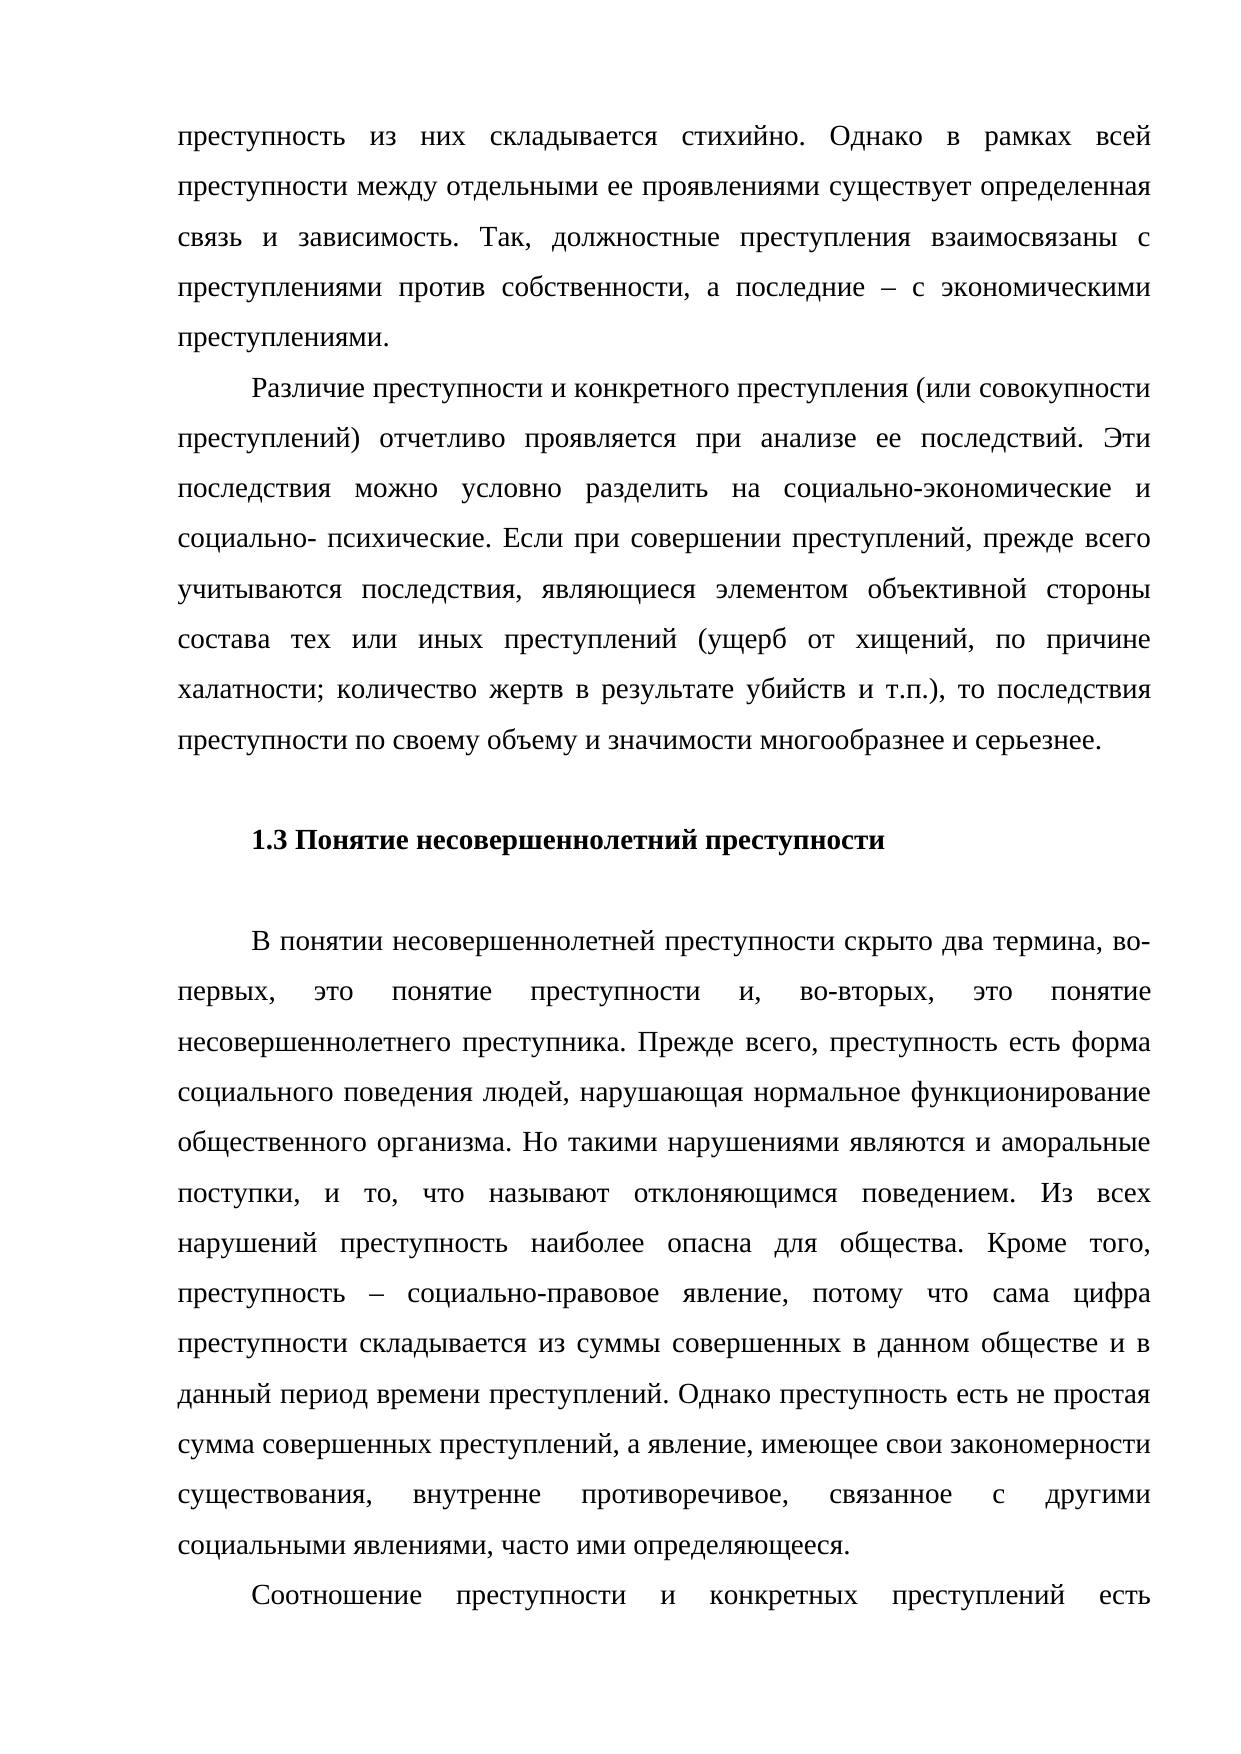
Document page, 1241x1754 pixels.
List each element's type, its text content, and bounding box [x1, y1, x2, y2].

text В понятии несовершеннолетней преступности скрыто два термина, во-первых, это понятие преступности и, во-вторых, это понятие несовершеннолетнего преступника. Прежде всего, преступность есть форма социального поведения людей, нарушающая нормальное функционирование общественного организма. Но такими нарушениями являются и аморальные поступки, и то, что называют отклоняющимся поведением. Из всех нарушений преступность наиболее опасна для общества. Кроме того, преступность – социально-правовое явление, потому что сама цифра преступности складывается из суммы совершенных в данном обществе и в данный период времени преступлений. Однако преступность есть не простая сумма совершенных преступлений, а явление, имеющее свои закономерности существования, внутренне противоречивое, связанное с другими социальными явлениями, часто ими определяющееся. [177, 923, 1152, 1560]
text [177, 1577, 1152, 1611]
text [177, 118, 1152, 353]
text 1.3 Понятие несовершеннолетний преступности [177, 822, 1152, 856]
text Различие преступности и конкретного преступления (или совокупности преступлений) отчетливо проявляется при анализе ее последствий. Эти последствия можно условно разделить на социально-экономические и социально- психические. Если при совершении преступлений, прежде всего учитываются последствия, являющиеся элементом объективной стороны состава тех или иных преступлений (ущерб от хищений, по причине халатности; количество жертв в результате убийств и т.п.), то последствия преступности по своему объему и значимости многообразнее и серьезнее. [177, 370, 1152, 755]
